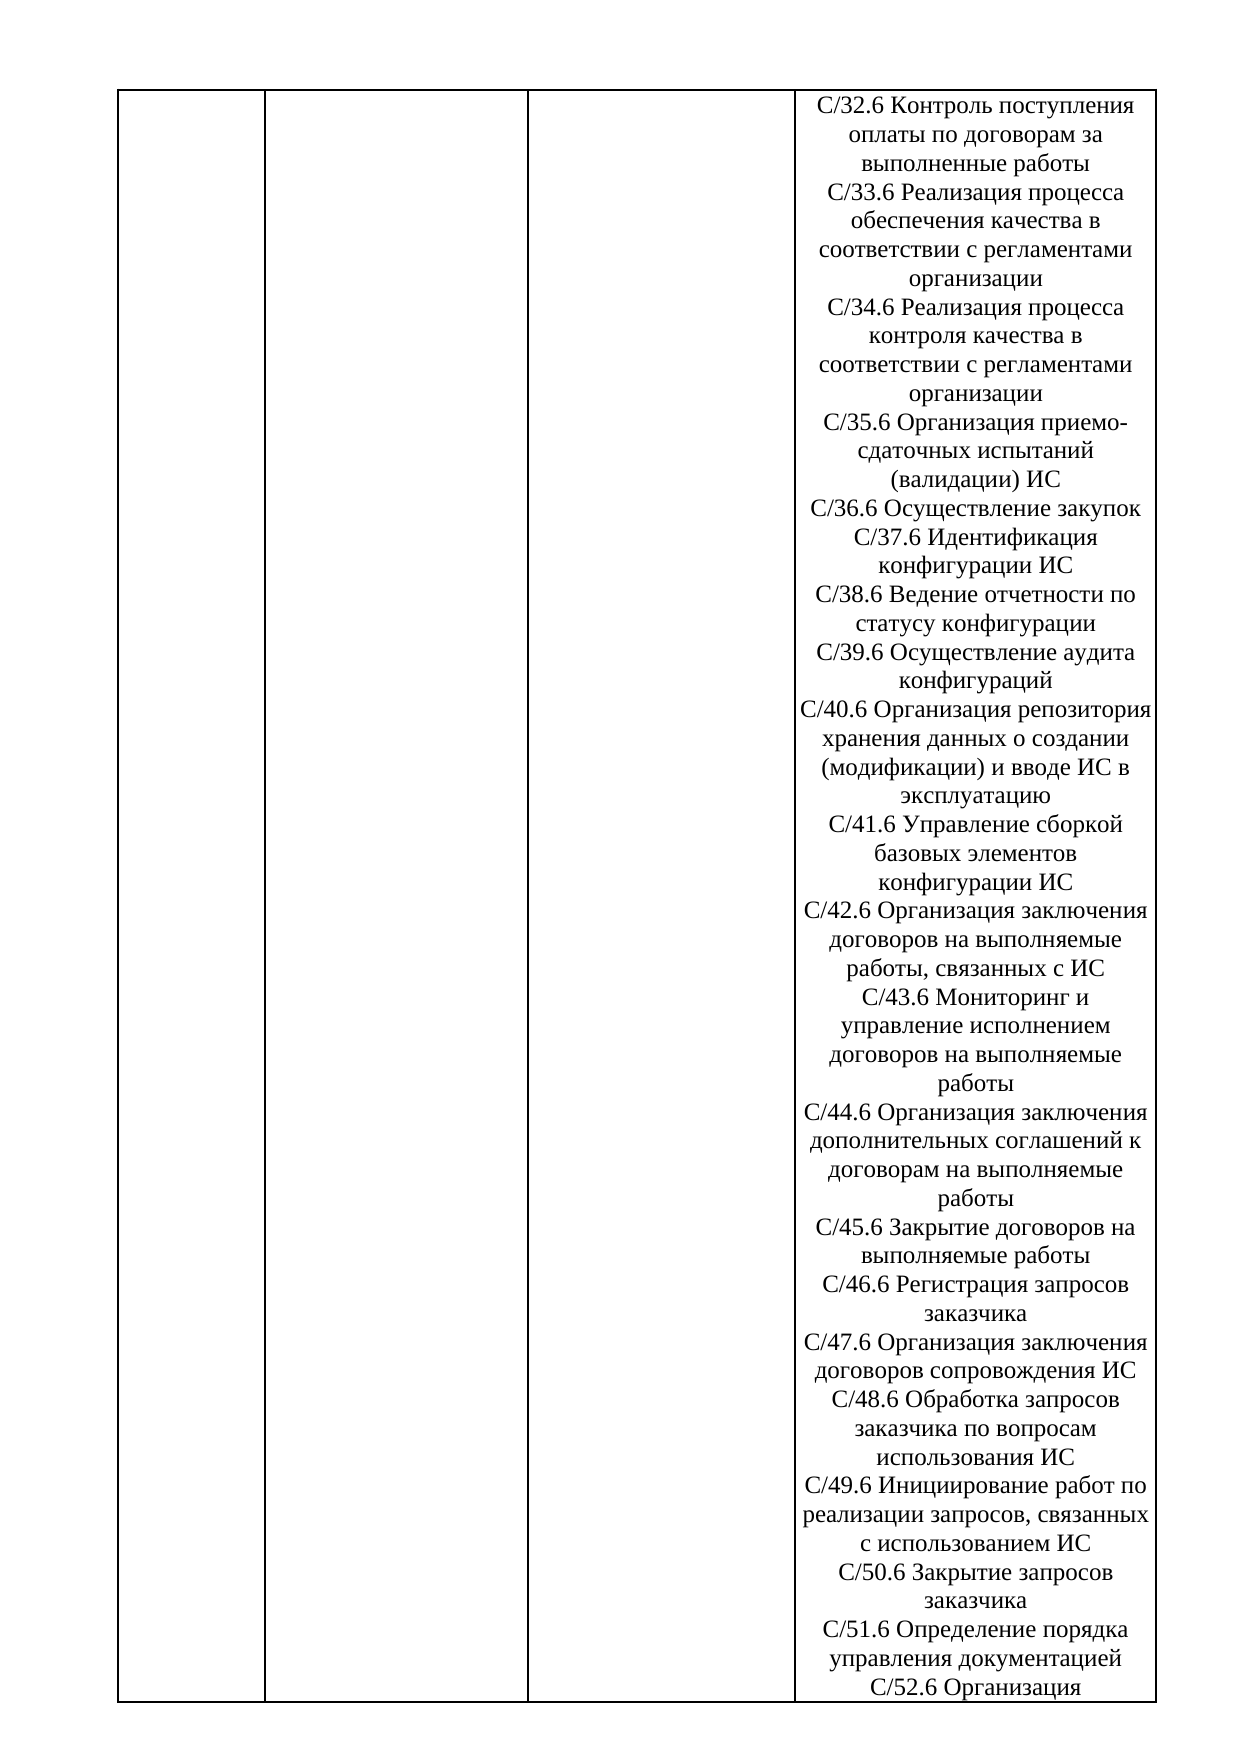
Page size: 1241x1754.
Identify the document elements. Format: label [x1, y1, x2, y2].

table_cell [796, 91, 1155, 1701]
table_cell [529, 91, 794, 1701]
table_cell [266, 91, 527, 1701]
table_cell [119, 91, 264, 1701]
